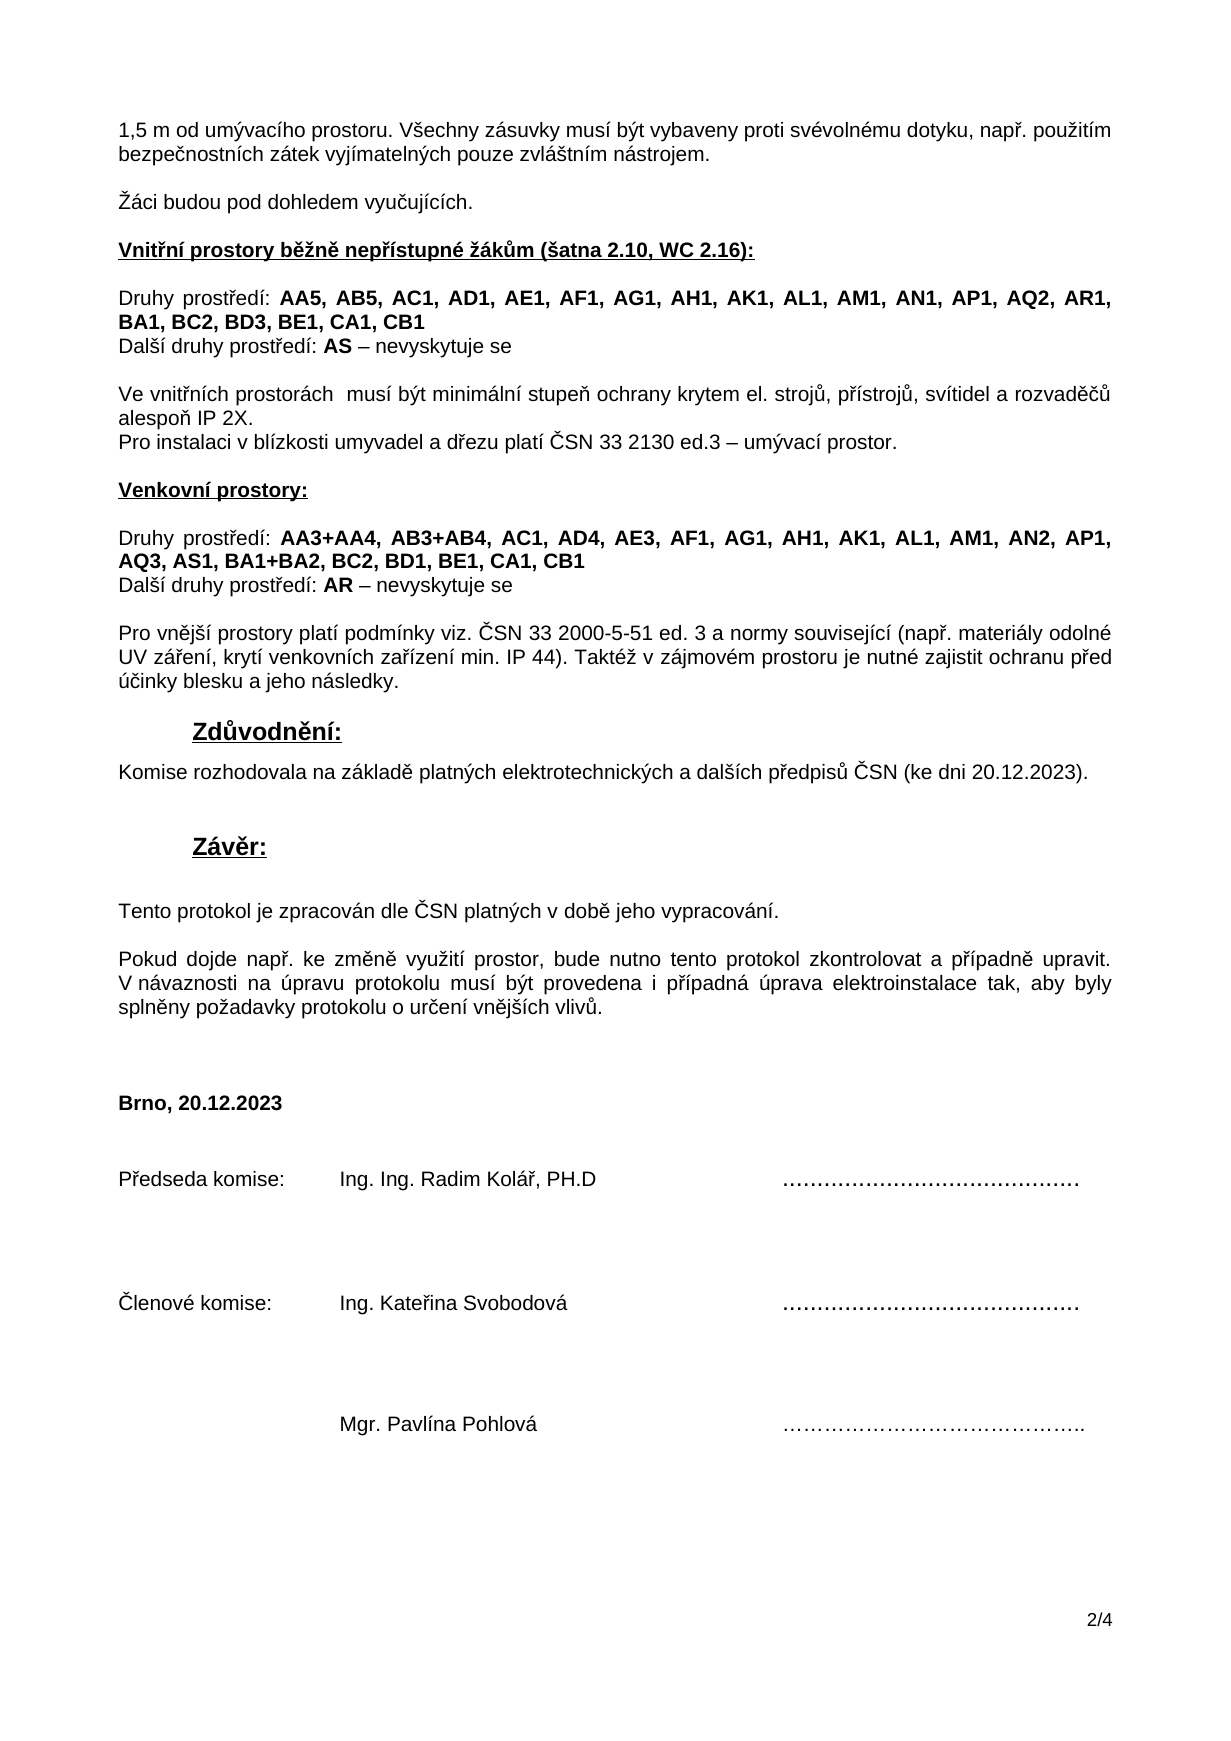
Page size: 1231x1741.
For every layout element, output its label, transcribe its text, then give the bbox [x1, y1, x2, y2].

text Další druhy prostředí: AS – nevyskytuje se [118, 334, 1113, 358]
text Pro instalaci v blízkosti umyvadel a dřezu platí ČSN 33 2130 ed.3 – umývací prostor. [118, 429, 1113, 453]
text Vnitřní prostory běžně nepřístupné žákům (šatna 2.10, WC 2.16): [118, 238, 1113, 262]
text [118, 118, 1113, 166]
text Druhy prostředí: AA3+AA4, AB3+AB4, AC1, AD4, AE3, AF1, AG1, AH1, AK1, AL1, AM1, AN2, AP1, AQ3, AS1, BA1+BA2, BC2, BD1, BE1, CA1, CB1 [118, 525, 1113, 573]
text Předseda komise: Ing. Ing. Radim Kolář, PH.D ........................................... [118, 1163, 1113, 1191]
text Zdůvodnění: [118, 717, 1113, 746]
text Mgr. Pavlína Pohlová …………………………………….. [266, 1412, 1113, 1436]
text Pro vnější prostory platí podmínky viz. ČSN 33 2000-5-51 ed. 3 a normy související (např. materiály odolné UV záření, krytí venkovních zařízení min. IP 44). Taktéž v zájmovém prostoru je nutné zajistit ochranu před účinky blesku a jeho následky. [118, 621, 1113, 693]
text Žáci budou pod dohledem vyučujících. [118, 190, 1113, 214]
text Tento protokol je zpracován dle ČSN platných v době jeho vypracování. [118, 899, 1113, 923]
text Další druhy prostředí: AR – nevyskytuje se [118, 573, 1113, 597]
text Druhy prostředí: AA5, AB5, AC1, AD1, AE1, AF1, AG1, AH1, AK1, AL1, AM1, AN1, AP1, AQ2, AR1, BA1, BC2, BD3, BE1, CA1, CB1 [118, 286, 1113, 334]
text Venkovní prostory: [118, 477, 1113, 501]
text Závěr: [118, 832, 1113, 861]
text Brno, 20.12.2023 [118, 1091, 1113, 1115]
text Pokud dojde např. ke změně využití prostor, bude nutno tento protokol zkontrolovat a případně upravit. V návaznosti na úpravu protokolu musí být provedena i případná úprava elektroinstalace tak, aby byly splněny požadavky protokolu o určení vnějších vlivů. [118, 947, 1113, 1019]
text Členové komise: Ing. Kateřina Svobodová ........................................... [118, 1287, 1113, 1316]
text Ve vnitřních prostorách musí být minimální stupeň ochrany krytem el. strojů, přístrojů, svítidel a rozvaděčů alespoň IP 2X. [118, 382, 1113, 429]
text Komise rozhodovala na základě platných elektrotechnických a dalších předpisů ČSN (ke dni 20.12.2023). [118, 760, 1113, 784]
